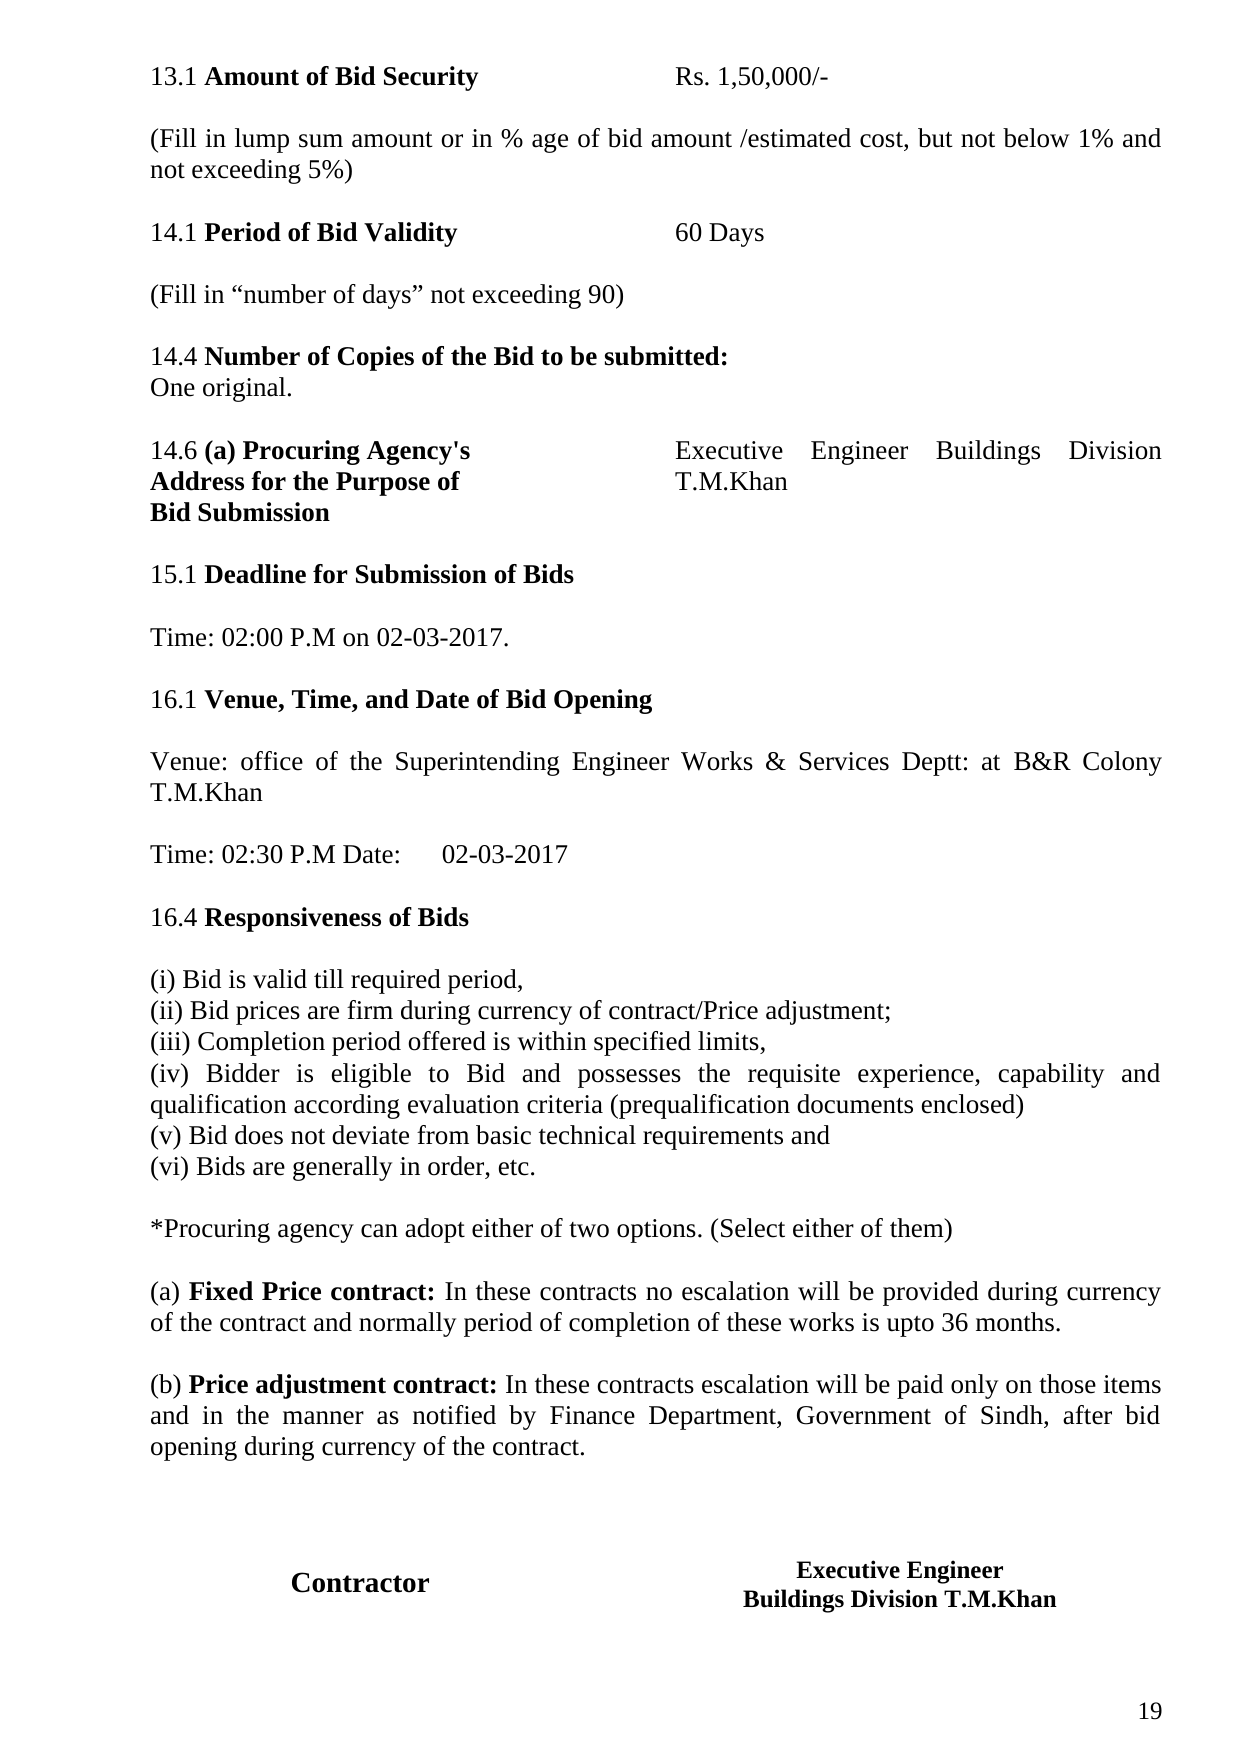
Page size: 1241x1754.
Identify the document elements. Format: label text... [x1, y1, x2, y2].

text *Procuring agency can adopt either of two options. (Select either of them) [150, 1212, 1162, 1243]
text (i) Bid is valid till required period, [150, 963, 1162, 994]
text 16.4 Responsiveness of Bids [150, 901, 1162, 932]
text (Fill in lump sum amount or in % age of bid amount /estimated cost, but not below 1% and not exceeding 5%) [150, 122, 1162, 184]
text 13.1 Amount of Bid Security Rs. 1,50,000/- [150, 60, 1162, 91]
text Time: 02:30 P.M Date: 02-03-2017 [150, 839, 1162, 870]
text (ii) Bid prices are firm during currency of contract/Price adjustment; [150, 994, 1162, 1026]
text (v) Bid does not deviate from basic technical requirements and [150, 1119, 1162, 1150]
text 14.6 (a) Procuring Agency's Executive Engineer Buildings Division Address for the Purpose of T.M.Khan [150, 434, 1162, 496]
text (b) Price adjustment contract: In these contracts escalation will be paid only on those items and in the manner as notified by Finance Department, Government of Sindh, after bid opening during currency of the contract. [150, 1368, 1162, 1462]
text (iv) Bidder is eligible to Bid and possesses the requisite experience, capability and qualification according evaluation criteria (prequalification documents enclosed) [150, 1057, 1162, 1119]
text Executive Engineer [600, 1555, 1162, 1584]
text Bid Submission [150, 496, 1162, 527]
text 15.1 Deadline for Submission of Bids [150, 558, 1162, 589]
text (vi) Bids are generally in order, etc. [150, 1150, 1162, 1181]
text One original. [150, 371, 1162, 403]
text (Fill in “number of days” not exceeding 90) [150, 278, 1162, 309]
text 14.1 Period of Bid Validity 60 Days [150, 216, 1162, 247]
text 16.1 Venue, Time, and Date of Bid Opening [150, 683, 1162, 714]
text Time: 02:00 P.M on 02-03-2017. [150, 621, 1162, 652]
text (a) Fixed Price contract: In these contracts no escalation will be provided during currency of the contract and normally period of completion of these works is upto 36 months. [150, 1275, 1162, 1337]
text Venue: office of the Superintending Engineer Works & Services Deptt: at B&R Colony T.M.Khan [150, 745, 1162, 807]
text Buildings Division T.M.Khan [600, 1584, 1162, 1612]
text 14.4 Number of Copies of the Bid to be submitted: [150, 340, 1162, 371]
text (iii) Completion period offered is within specified limits, [150, 1026, 1162, 1057]
